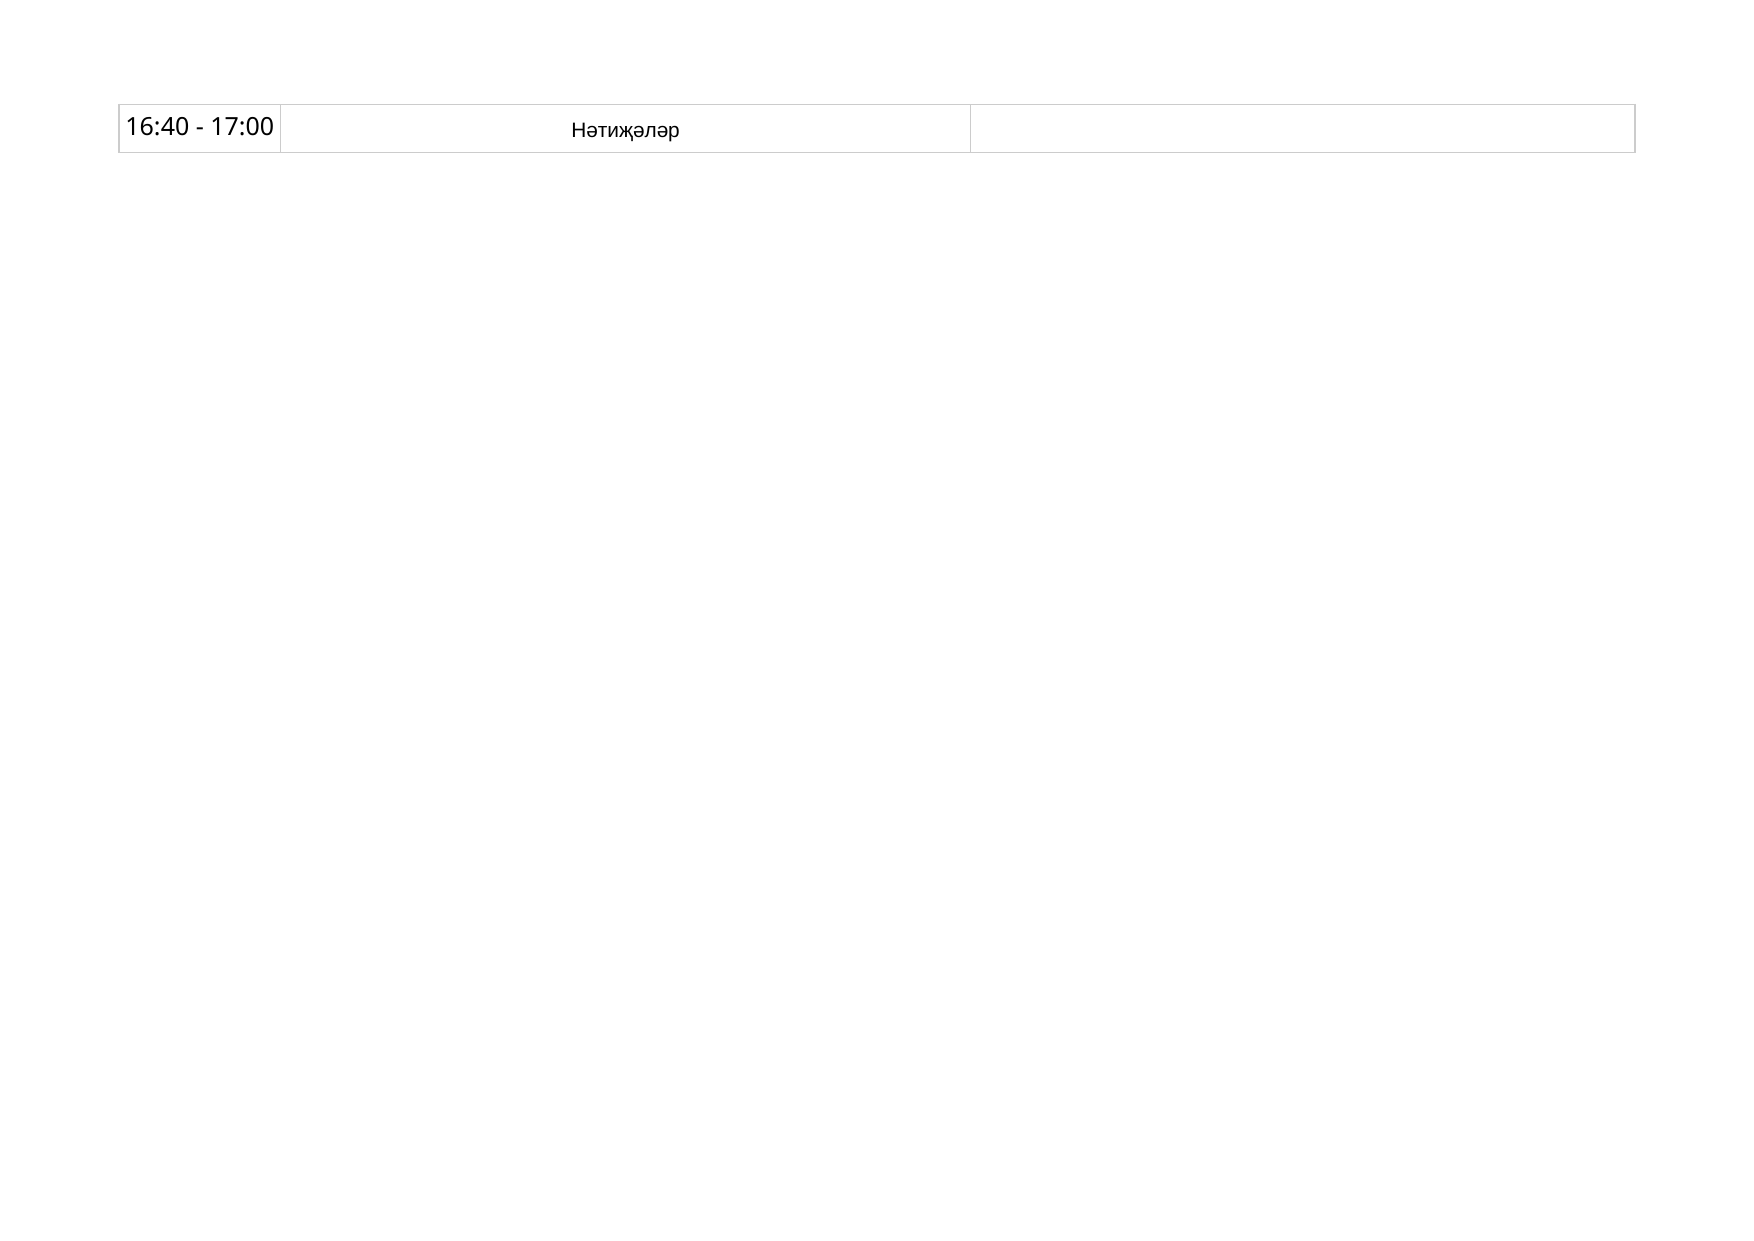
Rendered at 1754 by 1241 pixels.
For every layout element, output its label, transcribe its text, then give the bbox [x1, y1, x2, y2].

table_cell 16:40 - 17:00 [120, 105, 280, 152]
table_cell Нәтиҗәләр [281, 105, 970, 152]
table_cell [971, 105, 1634, 152]
